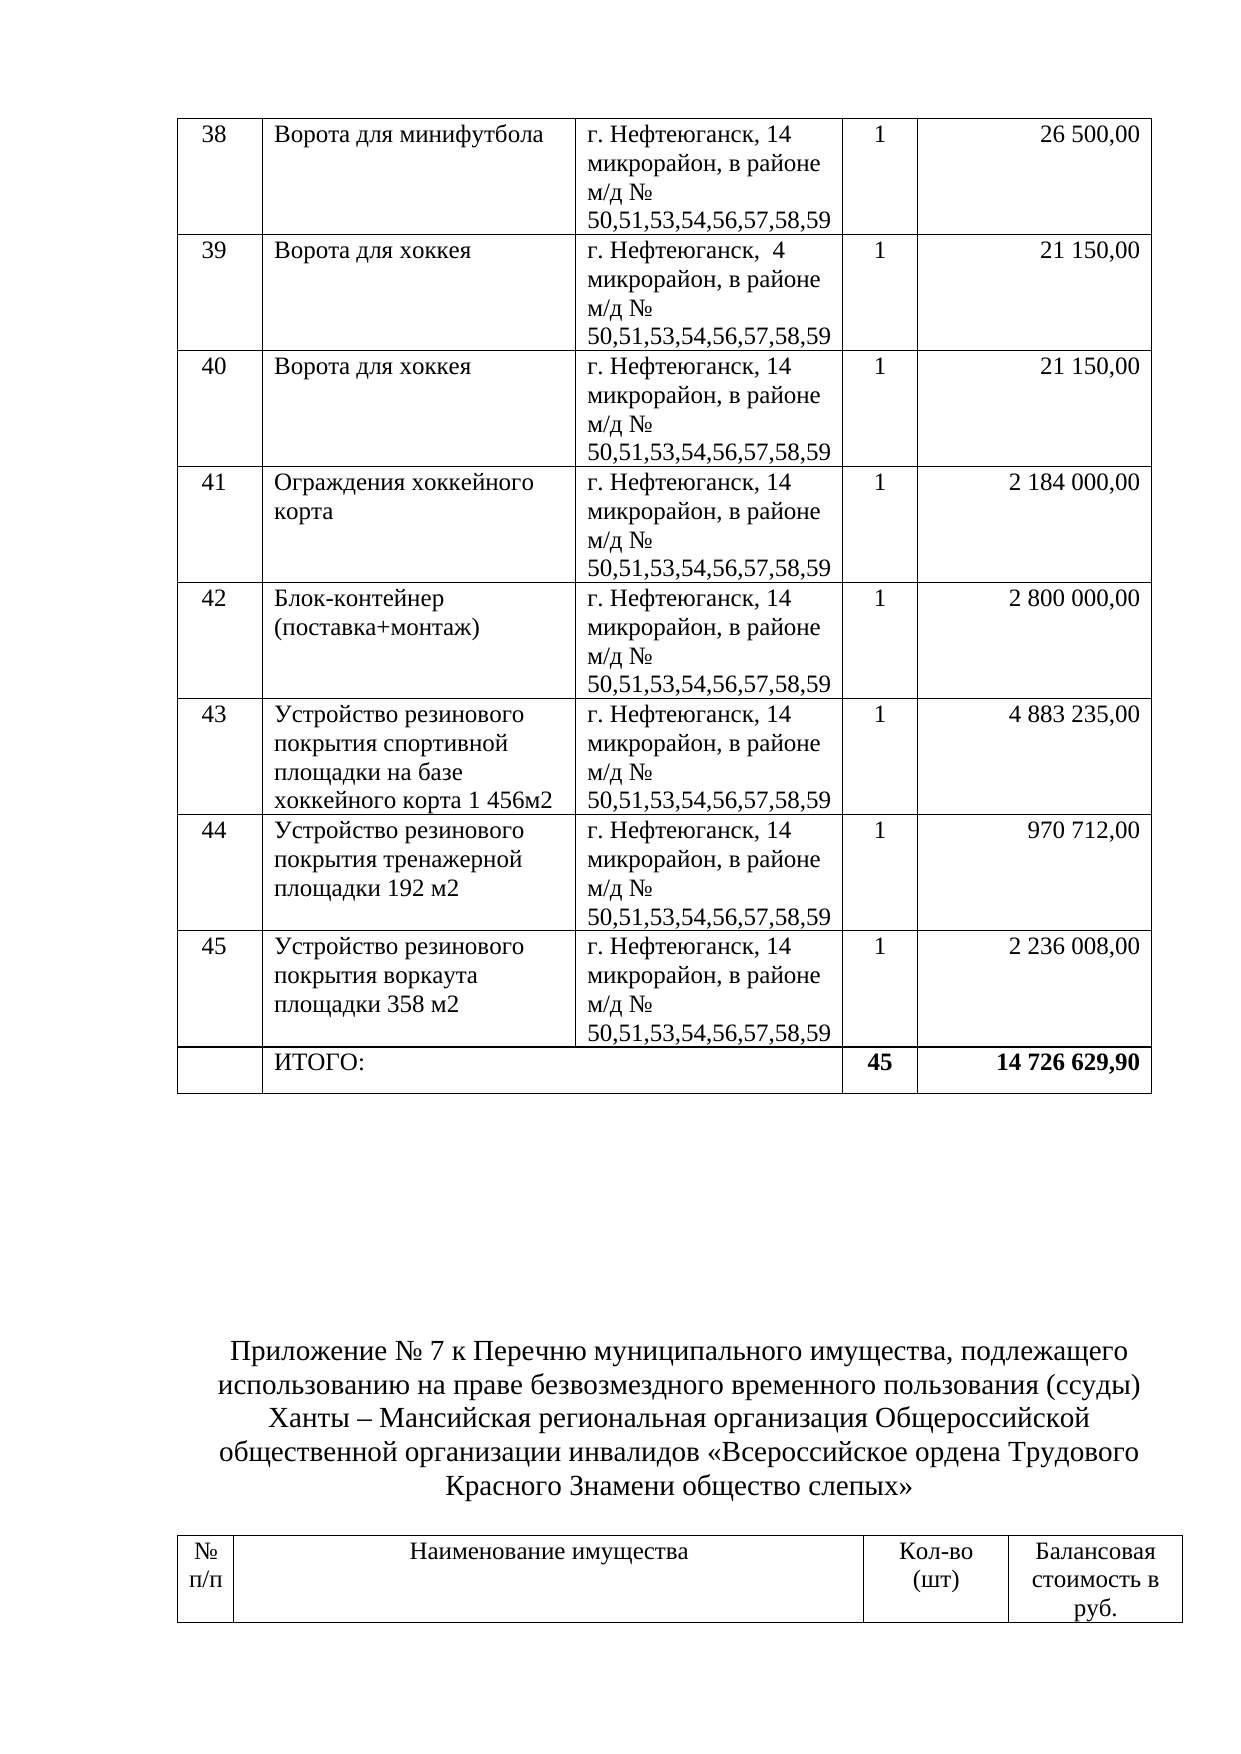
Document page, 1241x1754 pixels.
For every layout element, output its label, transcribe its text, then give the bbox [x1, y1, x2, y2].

table_cell г. Нефтеюганск, 14 микрорайон, в районе м/д № 50,51,53,54,56,57,58,59 [576, 583, 842, 698]
table_cell [178, 351, 262, 466]
table_cell г. Нефтеюганск, 14 микрорайон, в районе м/д № 50,51,53,54,56,57,58,59 [576, 931, 842, 1046]
table_cell 2 236 008,00 [918, 931, 1151, 1046]
table_cell Блок-контейнер (поставка+монтаж) [263, 583, 575, 698]
table_cell [178, 583, 262, 698]
table_cell [178, 931, 262, 1046]
text Приложение № 7 к Перечню муниципального имущества, подлежащего [177, 1333, 1181, 1367]
table_cell 1 [843, 815, 917, 930]
table_cell г. Нефтеюганск, 14 микрорайон, в районе м/д № 50,51,53,54,56,57,58,59 [576, 351, 842, 466]
table_cell г. Нефтеюганск, 14 микрорайон, в районе м/д № 50,51,53,54,56,57,58,59 [576, 815, 842, 930]
table_cell [178, 699, 262, 814]
table_cell [178, 1048, 262, 1093]
table_header № п/п [178, 1536, 233, 1622]
table_cell 2 184 000,00 [918, 467, 1151, 582]
table_cell 1 [843, 467, 917, 582]
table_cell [263, 119, 575, 234]
table_cell 26 500,00 [918, 119, 1151, 234]
table_cell 1 [843, 699, 917, 814]
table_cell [576, 119, 842, 234]
table_cell 45 [843, 1048, 917, 1093]
table_cell 1 [843, 351, 917, 466]
table_cell 21 150,00 [918, 235, 1151, 350]
table_cell г. Нефтеюганск, 4 микрорайон, в районе м/д № 50,51,53,54,56,57,58,59 [576, 235, 842, 350]
table_cell 2 800 000,00 [918, 583, 1151, 698]
table_header Кол-во (шт) [864, 1536, 1008, 1622]
table_cell 1 [843, 235, 917, 350]
table_cell Устройство резинового покрытия воркаута площадки 358 м2 [263, 931, 575, 1046]
table_cell Ограждения хоккейного корта [263, 467, 575, 582]
table_cell 1 [843, 119, 917, 234]
text Ханты – Мансийская региональная организация Общероссийской общественной организации инвалидов «Всероссийское ордена Трудового Красного Знамени общество слепых» [177, 1401, 1181, 1501]
table_cell 1 [843, 931, 917, 1046]
table_header Наименование имущества [234, 1536, 863, 1622]
table_cell 970 712,00 [918, 815, 1151, 930]
table_header Балансовая стоимость в руб. [1009, 1536, 1182, 1622]
table_cell г. Нефтеюганск, 14 микрорайон, в районе м/д № 50,51,53,54,56,57,58,59 [576, 467, 842, 582]
table_cell Ворота для хоккея [263, 235, 575, 350]
table_cell 1 [843, 583, 917, 698]
table_cell Устройство резинового покрытия тренажерной площадки 192 м2 [263, 815, 575, 930]
table_cell Устройство резинового покрытия спортивной площадки на базе хоккейного корта 1 456м2 [263, 699, 575, 814]
table_cell г. Нефтеюганск, 14 микрорайон, в районе м/д № 50,51,53,54,56,57,58,59 [576, 699, 842, 814]
table_cell 4 883 235,00 [918, 699, 1151, 814]
table_cell [178, 815, 262, 930]
table_cell [178, 235, 262, 350]
table_cell [178, 467, 262, 582]
table_cell Ворота для хоккея [263, 351, 575, 466]
table_cell [178, 119, 262, 234]
table_cell 21 150,00 [918, 351, 1151, 466]
table_cell ИТОГО: [263, 1048, 842, 1093]
text использованию на праве безвозмездного временного пользования (ссуды) [177, 1367, 1181, 1401]
table_cell 14 726 629,90 [918, 1048, 1151, 1093]
